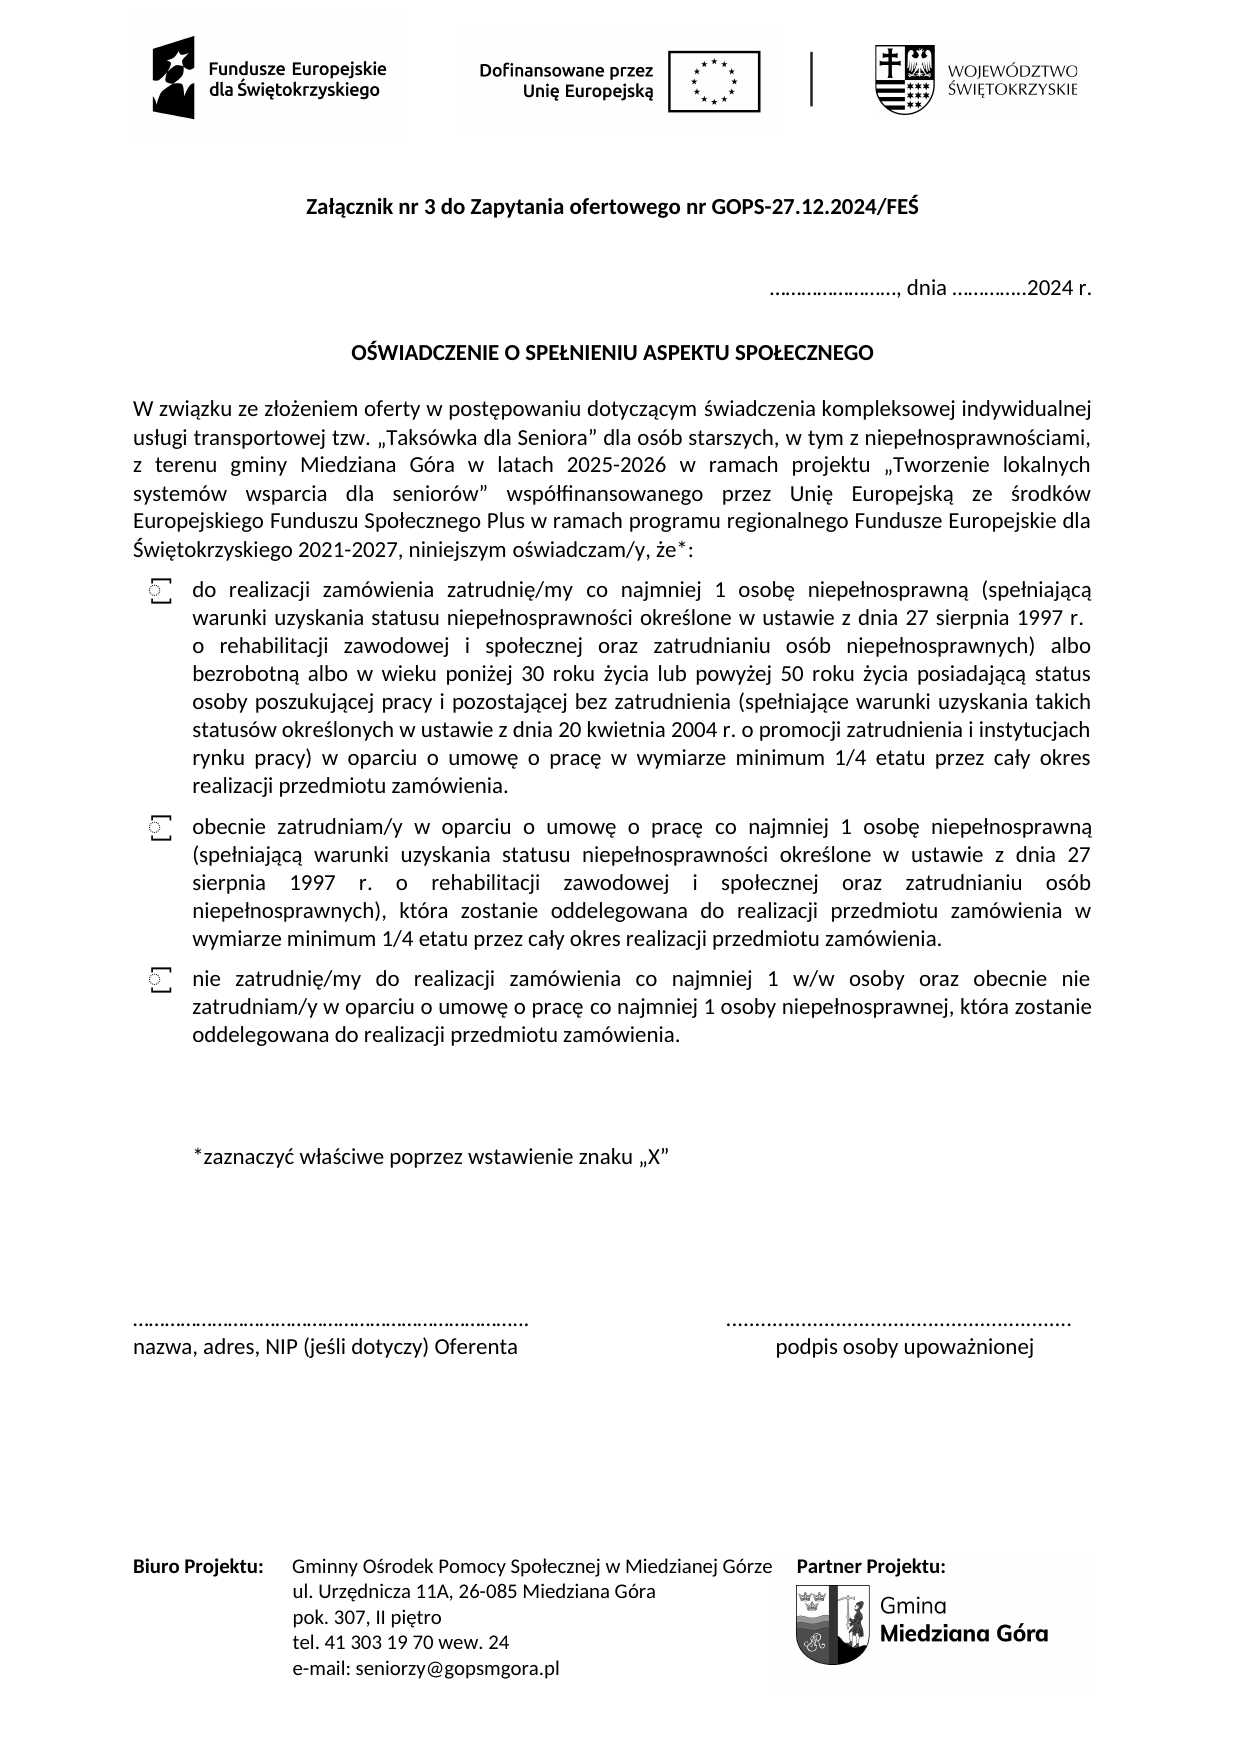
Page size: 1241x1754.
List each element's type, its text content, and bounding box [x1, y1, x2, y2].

picture [768, 1553, 1093, 1696]
picture [875, 45, 1078, 115]
list obecnie zatrudniam/y w oparciu o umowę o pracę co najmniej 1 osobę niepełnosprawną (spełniającą warunki uzyskania statusu niepełnosprawności określone w ustawie z dnia 27 sierpnia 1997 r. o rehabilitacji zawodowej i społecznej oraz zatrudnianiu osób niepełnosprawnych), która zostanie oddelegowana do realizacji przedmiotu zamówienia w wymiarze minimum 1/4 etatu przez cały okres realizacji przedmiotu zamówienia. [148, 812, 1093, 952]
picture [460, 30, 780, 133]
text Załącznik nr 3 do Zapytania ofertowego nr GOPS-27.12.2024/FEŚ [133, 192, 1093, 220]
picture [132, 15, 407, 140]
text ………………………………………………………………... ............................................................ nazwa, adres, NIP (jeśli dotyczy) Oferenta podpis osoby upoważnionej [133, 1304, 1093, 1360]
text W związku ze złożeniem oferty w postępowaniu dotyczącym świadczenia kompleksowej indywidualnej usługi transportowej tzw. „Taksówka dla Seniora” dla osób starszych, w tym z niepełnosprawnościami, z terenu gminy Miedziana Góra w latach 2025-2026 w ramach projektu „Tworzenie lokalnych systemów wsparcia dla seniorów” współfinansowanego przez Unię Europejską ze środków Europejskiego Funduszu Społecznego Plus w ramach programu regionalnego Fundusze Europejskie dla Świętokrzyskiego 2021-2027, niniejszym oświadczam/y, że*: [133, 394, 1093, 563]
list do realizacji zamówienia zatrudnię/my co najmniej 1 osobę niepełnosprawną (spełniającą warunki uzyskania statusu niepełnosprawności określone w ustawie z dnia 27 sierpnia 1997 r. o rehabilitacji zawodowej i społecznej oraz zatrudnianiu osób niepełnosprawnych) albo bezrobotną albo w wieku poniżej 30 roku życia lub powyżej 50 roku życia posiadającą status osoby poszukującej pracy i pozostającej bez zatrudnienia (spełniające warunki uzyskania takich statusów określonych w ustawie z dnia 20 kwietnia 2004 r. o promocji zatrudnienia i instytucjach rynku pracy) w oparciu o umowę o pracę w wymiarze minimum 1/4 etatu przez cały okres realizacji przedmiotu zamówienia. [148, 575, 1093, 799]
text ……………………, dnia …………..2024 r. [649, 273, 1093, 301]
text OŚWIADCZENIE O SPEŁNIENIU ASPEKTU SPOŁECZNEGO [133, 338, 1093, 367]
list *zaznaczyć właściwe poprzez wstawienie znaku „X” [192, 1142, 1093, 1170]
list nie zatrudnię/my do realizacji zamówienia co najmniej 1 w/w osoby oraz obecnie nie zatrudniam/y w oparciu o umowę o pracę co najmniej 1 osoby niepełnosprawnej, która zostanie oddelegowana do realizacji przedmiotu zamówienia. [148, 964, 1093, 1048]
picture [795, 47, 827, 109]
